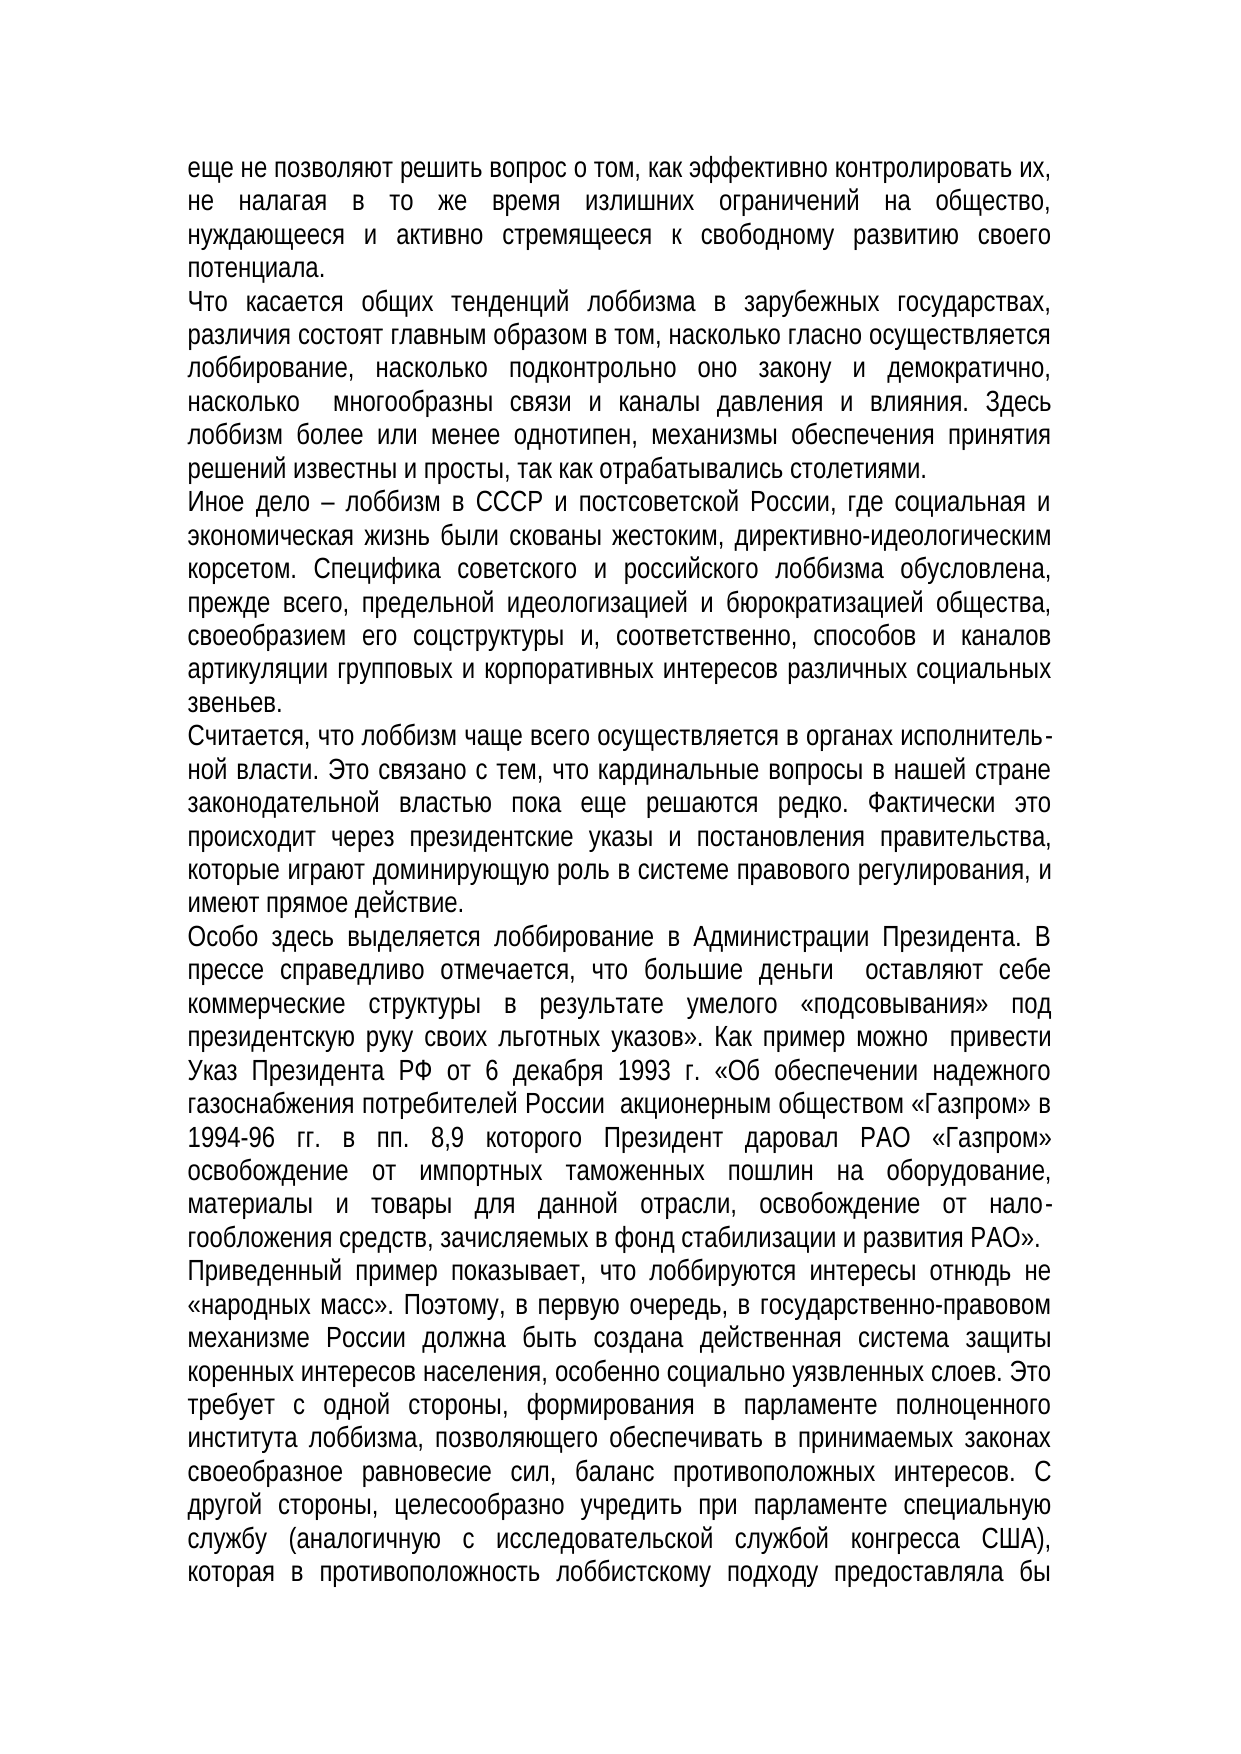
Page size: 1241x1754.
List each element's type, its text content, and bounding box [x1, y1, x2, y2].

text Иное дело – лоббизм в СССР и постсоветской России, где социальная и экономическая жизнь были скованы жестоким, директивно-идеологическим корсетом. Специфика советского и российского лоббизма обусловлена, прежде всего, предельной идеологизацией и бюрократизацией общества, своеобразием его соцструктуры и, соответственно, способов и каналов артикуляции групповых и корпоративных интересов различных социальных звеньев. [187, 484, 1053, 718]
text Особо здесь выделяется лоббирование в Администрации Президента. В прессе справедливо отмечается, что большие деньги оставляют себе коммерческие структуры в результате умелого «подсовывания» под президентскую руку своих льготных указов». Как пример можно привести Указ Президента РФ от 6 декабря 1993 г. «Об обеспечении надежного газоснабжения потребителей России акционерным обществом «Газпром» в 1994-96 гг. в пп. 8,9 которого Президент даровал РАО «Газпром» освобождение от импортных таможенных пошлин на оборудование, материалы и товары для данной отрасли, освобождение от налогообложения средств, зачисляемых в фонд стабилизации и развития РАО». [187, 919, 1053, 1253]
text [187, 150, 1053, 284]
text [187, 1253, 1053, 1588]
text Считается, что лоббизм чаще всего осуществляется в органах исполнительной власти. Это связано с тем, что кардинальные вопросы в нашей стране законодательной властью пока еще решаются редко. Фактически это происходит через президентские указы и постановления правительства, которые играют доминирующую роль в системе правового регулирования, и имеют прямое действие. [187, 718, 1053, 919]
text Что касается общих тенденций лоббизма в зарубежных государствах, различия состоят главным образом в том, насколько гласно осуществляется лоббирование, насколько подконтрольно оно закону и демократично, насколько многообразны связи и каналы давления и влияния. Здесь лоббизм более или менее однотипен, механизмы обеспечения принятия решений известны и просты, так как отрабатывались столетиями. [187, 284, 1053, 484]
